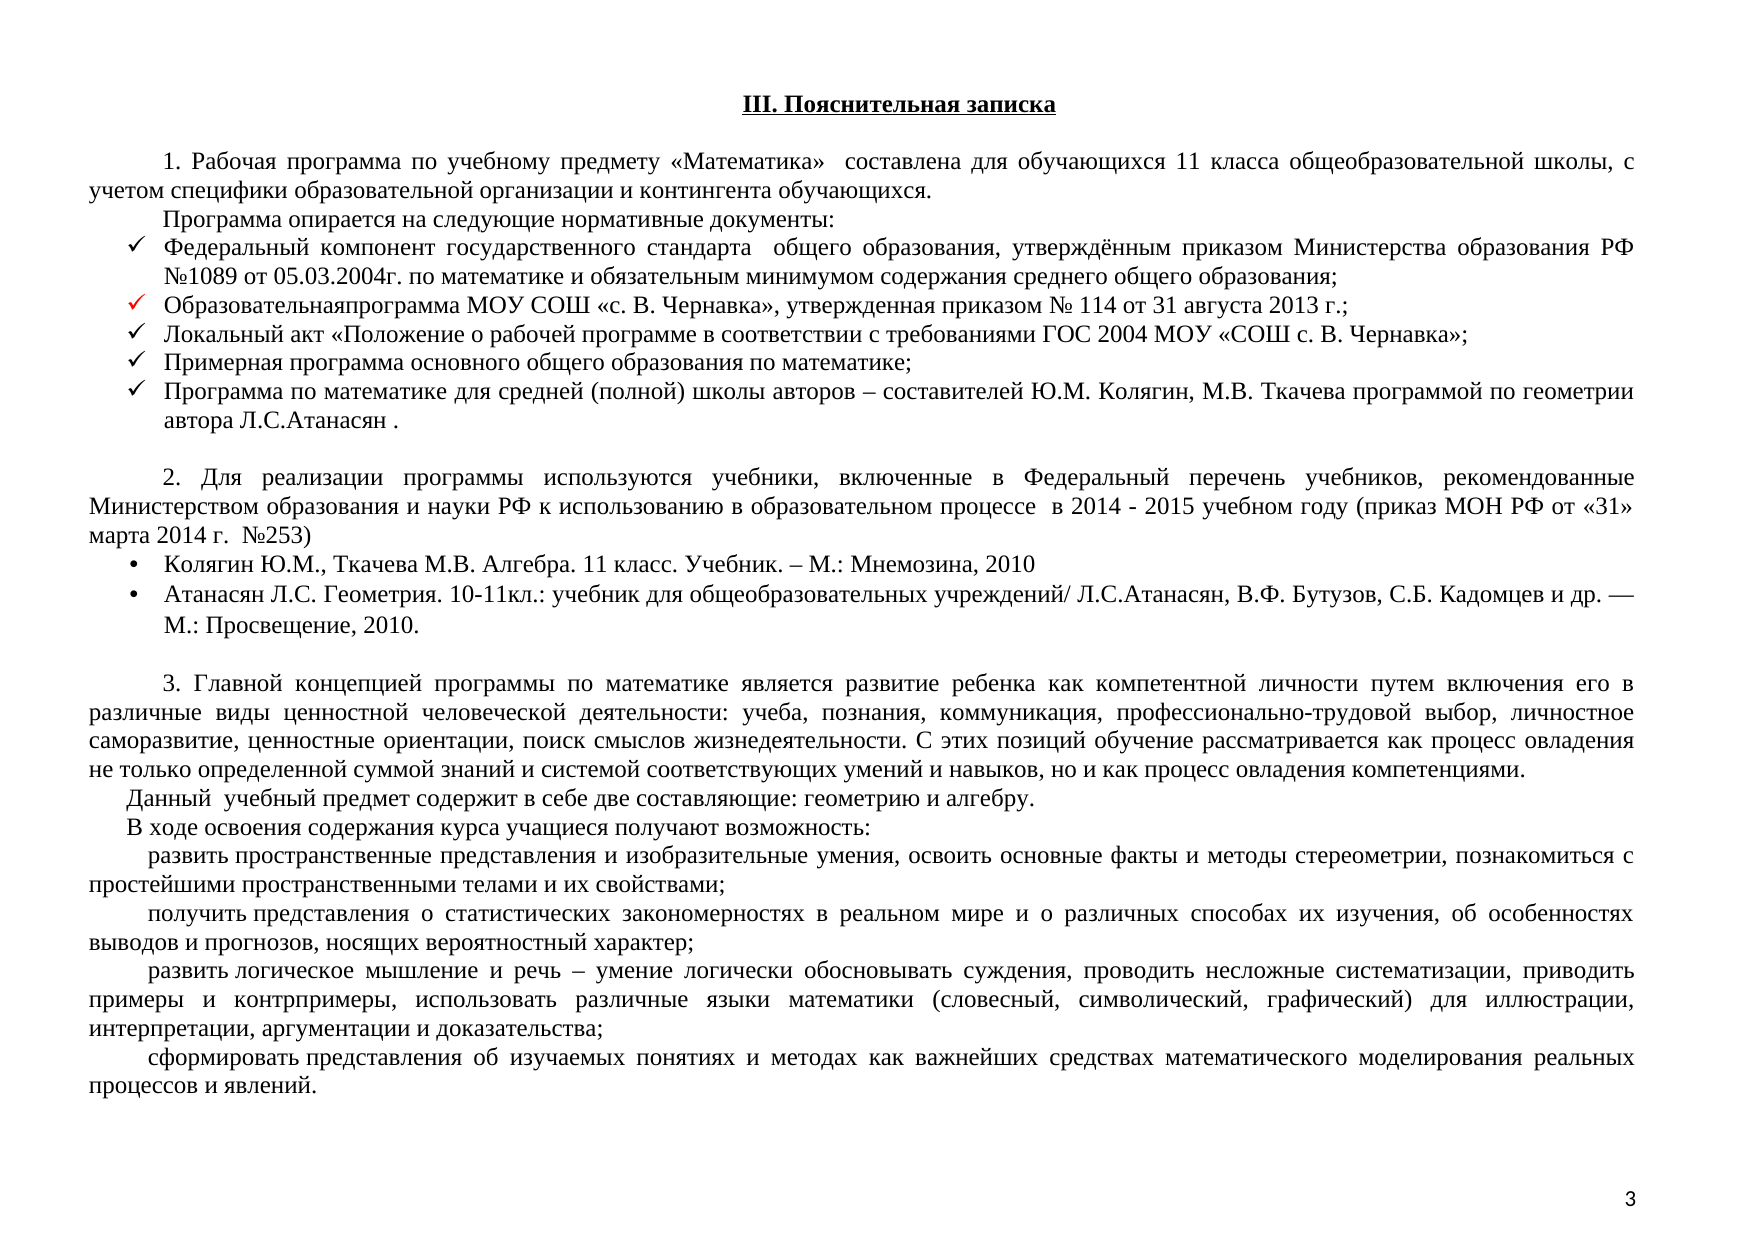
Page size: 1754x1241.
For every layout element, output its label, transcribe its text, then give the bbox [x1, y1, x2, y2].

list Атанасян Л.С. Геометрия. 10-11кл.: учебник для общеобразовательных учреждений/ Л.С.Атанасян, В.Ф. Бутузов, С.Б. Кадомцев и др. — М.: Просвещение, 2010. [126, 579, 1636, 639]
list Федеральный компонент государственного стандарта общего образования, утверждённым приказом Министерства образования РФ №1089 от 05.03.2004г. по математике и обязательным минимумом содержания среднего общего образования; [126, 232, 1636, 290]
list Примерная программа основного общего образования по математике; [126, 347, 1636, 376]
text Данный учебный предмет содержит в себе две составляющие: геометрию и алгебру. [89, 783, 1636, 812]
list Образовательнаяпрограмма МОУ СОШ «с. В. Чернавка», утвержденная приказом № 114 от 31 августа 2013 г.; [126, 290, 1636, 319]
text сформировать представления об изучаемых понятиях и методах как важнейших средствах математического моделирования реальных процессов и явлений. [89, 1042, 1636, 1099]
text развить логическое мышление и речь – умение логически обосновывать суждения, проводить несложные систематизации, приводить примеры и контрпримеры, использовать различные языки математики (словесный, символический, графический) для иллюстрации, интерпретации, аргументации и доказательства; [89, 955, 1636, 1042]
text Программа опирается на следующие нормативные документы: [89, 204, 1636, 232]
list Колягин Ю.М., Ткачева М.В. Алгебра. 11 класс. Учебник. – М.: Мнемозина, 2010 [126, 549, 1636, 579]
list Программа по математике для средней (полной) школы авторов – составителей Ю.М. Колягин, М.В. Ткачева программой по геометрии автора Л.С.Атанасян . [126, 376, 1636, 434]
text 1. Рабочая программа по учебному предмету «Математика» составлена для обучающихся 11 класса общеобразовательной школы, с учетом специфики образовательной организации и контингента обучающихся. [89, 146, 1636, 204]
text получить представления о статистических закономерностях в реальном мире и о различных способах их изучения, об особенностях выводов и прогнозов, носящих вероятностный характер; [89, 898, 1636, 955]
text 3. Главной концепцией программы по математике является развитие ребенка как компетентной личности путем включения его в различные виды ценностной человеческой деятельности: учеба, познания, коммуникация, профессионально-трудовой выбор, личностное саморазвитие, ценностные ориентации, поиск смыслов жизнедеятельности. С этих позиций обучение рассматривается как процесс овладения не только определенной суммой знаний и системой соответствующих умений и навыков, но и как процесс овладения компетенциями. [89, 668, 1636, 783]
text развить пространственные представления и изобразительные умения, освоить основные факты и методы стереометрии, познакомиться с простейшими пространственными телами и их свойствами; [89, 840, 1636, 898]
text III. Пояснительная записка [89, 89, 1636, 117]
text 2. Для реализации программы используются учебники, включенные в Федеральный перечень учебников, рекомендованные Министерством образования и науки РФ к использованию в образовательном процессе в 2014 - 2015 учебном году (приказ МОН РФ от «31» марта 2014 г. №253) [89, 462, 1636, 549]
text В ходе освоения содержания курса учащиеся получают возможность: [89, 812, 1636, 840]
list Локальный акт «Положение о рабочей программе в соответствии с требованиями ГОС 2004 МОУ «СОШ с. В. Чернавка»; [126, 319, 1636, 347]
